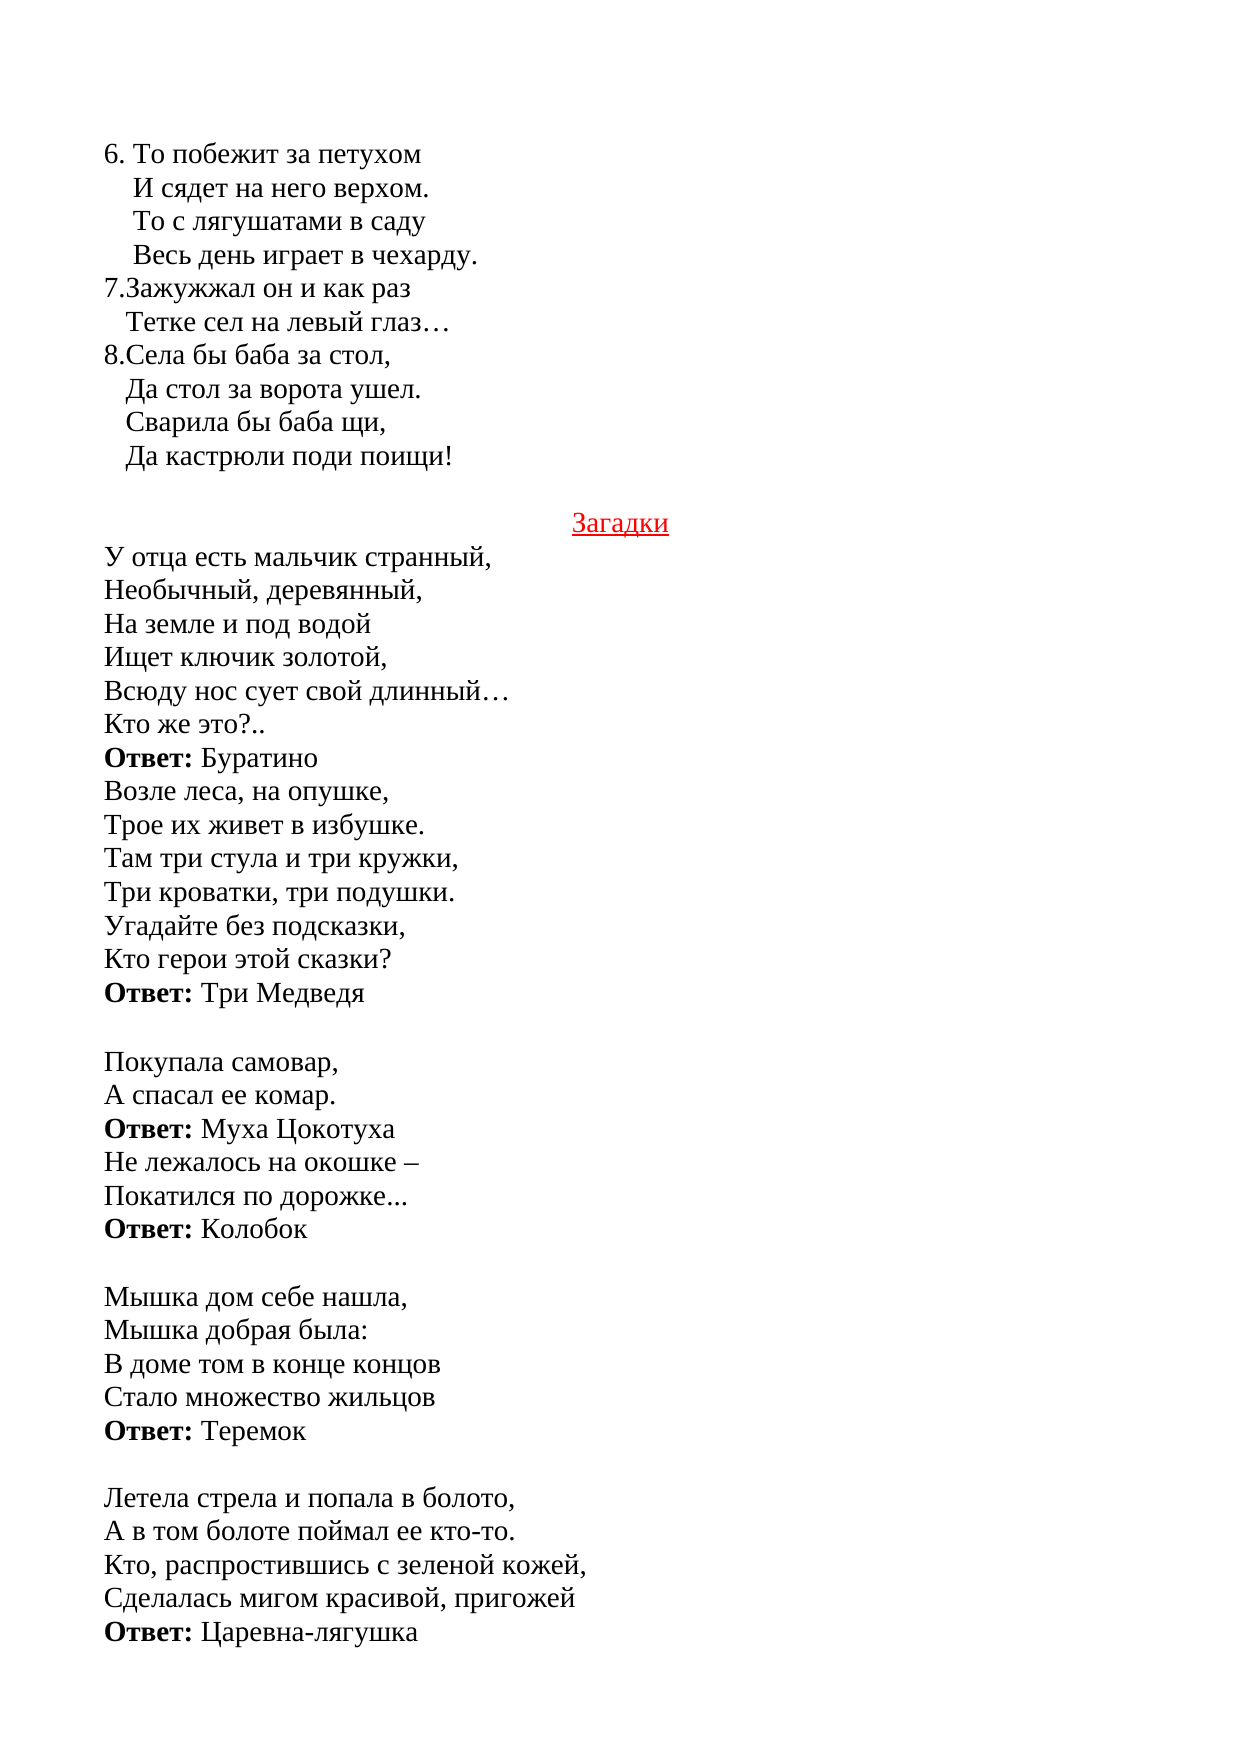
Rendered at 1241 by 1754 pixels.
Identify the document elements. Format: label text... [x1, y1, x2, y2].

text Сварила бы баба щи, [103, 404, 1137, 438]
text Весь день играет в чехарду. [103, 237, 1137, 270]
text В доме том в конце концов [103, 1346, 1137, 1379]
text Покатился по дорожке... [103, 1178, 1137, 1212]
text У отца есть мальчик странный, [103, 539, 1137, 572]
text Да кастрюли поди поищи! [103, 438, 1137, 472]
text Сделалась мигом красивой, пригожей [103, 1581, 1137, 1614]
text Там три стула и три кружки, [103, 841, 1137, 874]
text Ищет ключик золотой, [103, 639, 1137, 673]
text А в том болоте поймал ее кто-то. [103, 1513, 1137, 1547]
text 7.Зажужжал он и как раз [103, 270, 1137, 304]
text Ответ: Царевна-лягушка [103, 1614, 1137, 1648]
text Всюду нос сует свой длинный… [103, 673, 1137, 706]
text Ответ: Муха Цокотуха [103, 1111, 1137, 1144]
text Ответ: Теремок [103, 1413, 1137, 1446]
text Кто, распростившись с зеленой кожей, [103, 1547, 1137, 1581]
text Возле леса, на опушке, [103, 773, 1137, 807]
text И сядет на него верхом. [103, 170, 1137, 203]
text Стало множество жильцов [103, 1379, 1137, 1413]
text Трое их живет в избушке. [103, 807, 1137, 841]
text Загадки [103, 505, 1137, 539]
text Ответ: Буратино [103, 740, 1137, 773]
text Три кроватки, три подушки. [103, 874, 1137, 908]
text А спасал ее комар. [103, 1077, 1137, 1111]
text 8.Села бы баба за стол, [103, 337, 1137, 371]
text То с лягушатами в саду [103, 203, 1137, 237]
text Да стол за ворота ушел. [103, 371, 1137, 404]
text Кто герои этой сказки? [103, 941, 1137, 975]
text Покупала самовар, [103, 1044, 1137, 1077]
text Летела стрела и попала в болото, [103, 1480, 1137, 1513]
text Ответ: Три Медведя [103, 975, 1137, 1008]
text Ответ: Колобок [103, 1212, 1137, 1245]
text Необычный, деревянный, [103, 572, 1137, 606]
text Тетке сел на левый глаз… [103, 304, 1137, 337]
text Кто же это?.. [103, 706, 1137, 740]
text Мышка дом себе нашла, [103, 1279, 1137, 1312]
text 6. То побежит за петухом [103, 136, 1137, 170]
text Не лежалось на окошке – [103, 1144, 1137, 1178]
text На земле и под водой [103, 606, 1137, 639]
text Мышка добрая была: [103, 1312, 1137, 1346]
text Угадайте без подсказки, [103, 908, 1137, 941]
